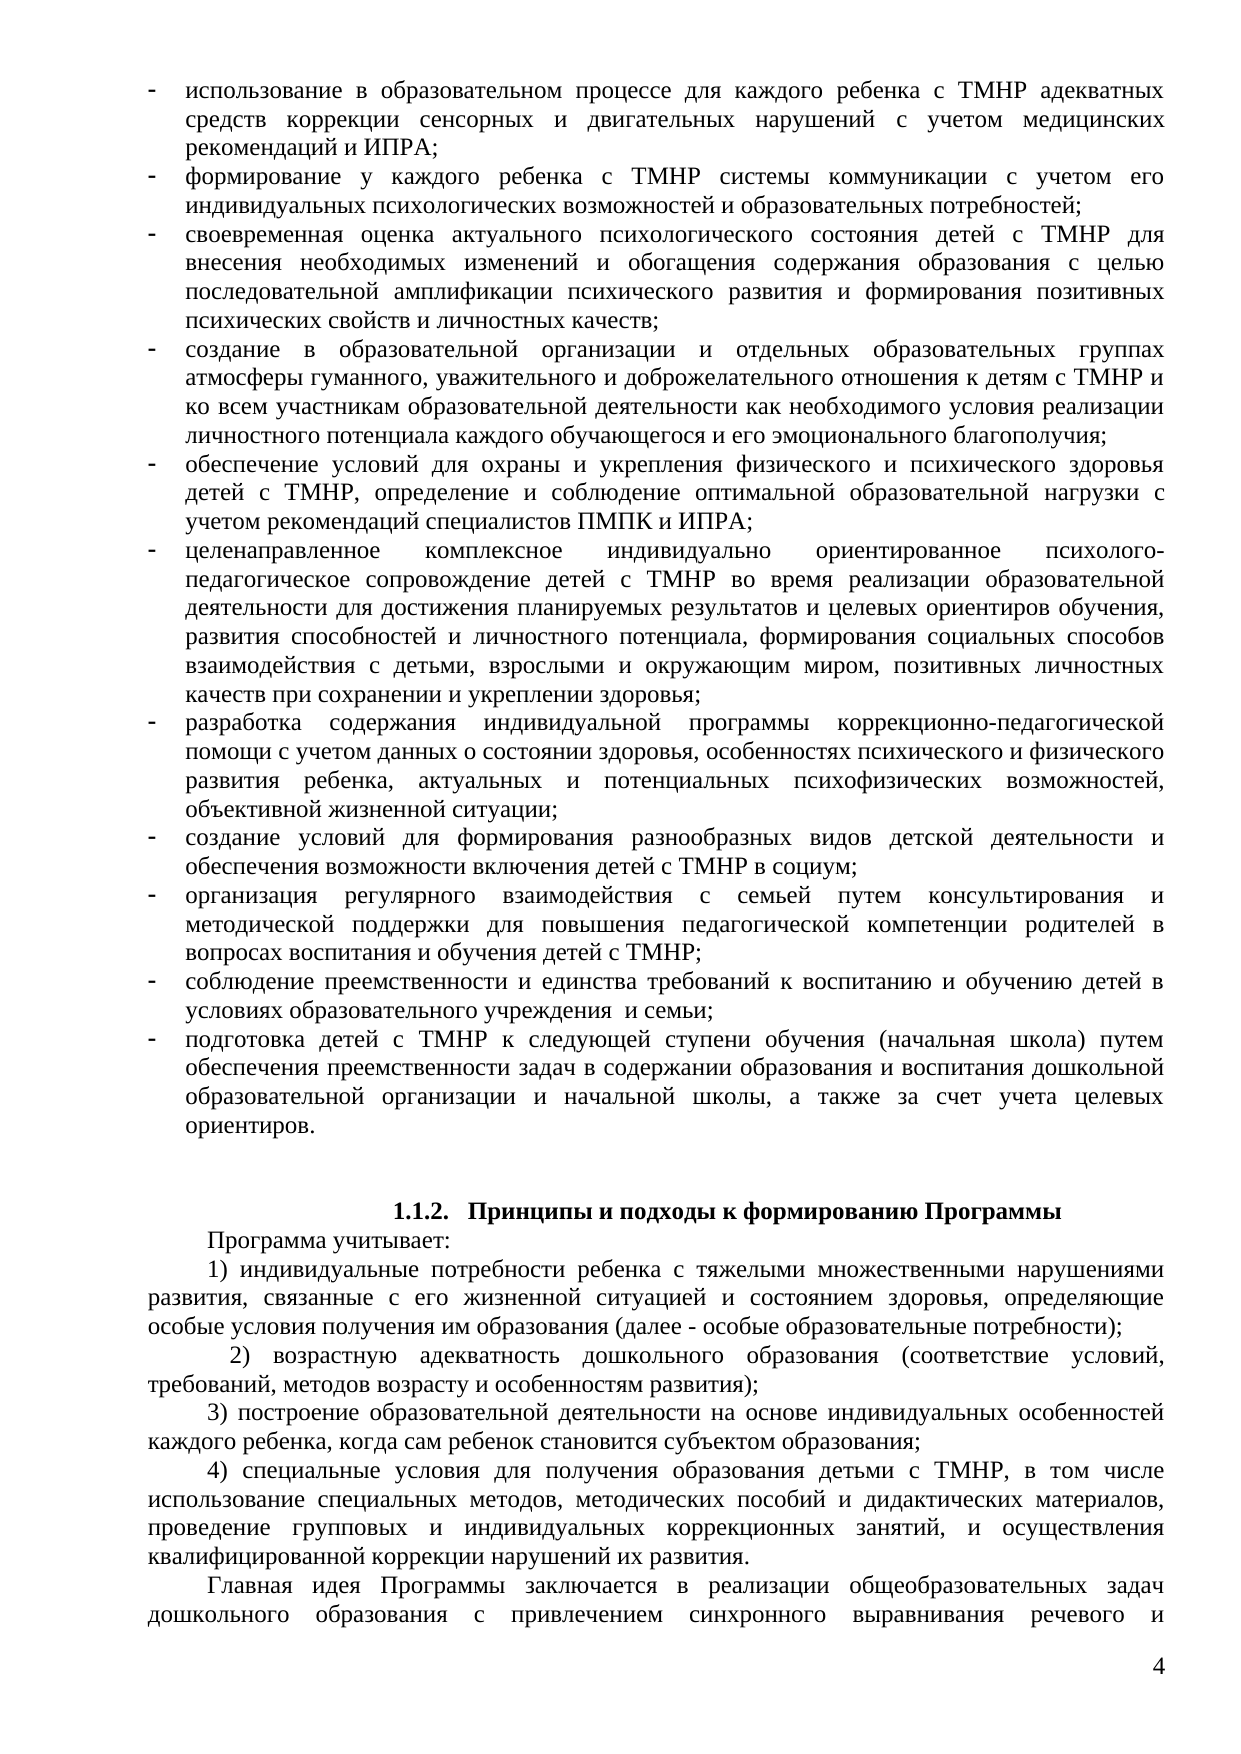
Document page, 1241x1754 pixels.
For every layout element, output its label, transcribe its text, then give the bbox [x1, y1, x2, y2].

list Принципы и подходы к формированию Программы [289, 1196, 1165, 1225]
list обеспечение условий для охраны и укрепления физического и психического здоровья детей с ТМНР, определение и соблюдение оптимальной образовательной нагрузки с учетом рекомендаций специалистов ПМПК и ИПРА; [148, 449, 1165, 535]
list создание в образовательной организации и отдельных образовательных группах атмосферы гуманного, уважительного и доброжелательного отношения к детям с ТМНР и ко всем участникам образовательной деятельности как необходимого условия реализации личностного потенциала каждого обучающегося и его эмоционального благополучия; [148, 334, 1165, 449]
list формирование у каждого ребенка с ТМНР системы коммуникации с учетом его индивидуальных психологических возможностей и образовательных потребностей; [148, 161, 1165, 219]
list целенаправленное комплексное индивидуально ориентированное психолого-педагогическое сопровождение детей с ТМНР во время реализации образовательной деятельности для достижения планируемых результатов и целевых ориентиров обучения, развития способностей и личностного потенциала, формирования социальных способов взаимодействия с детьми, взрослыми и окружающим миром, позитивных личностных качеств при сохранении и укреплении здоровья; [148, 535, 1165, 707]
list своевременная оценка актуального психологического состояния детей с ТМНР для внесения необходимых изменений и обогащения содержания образования с целью последовательной амплификации психического развития и формирования позитивных психических свойств и личностных качеств; [148, 219, 1165, 334]
list организация регулярного взаимодействия с семьей путем консультирования и методической поддержки для повышения педагогической компетенции родителей в вопросах воспитания и обучения детей с ТМНР; [148, 880, 1165, 966]
text 1) индивидуальные потребности ребенка с тяжелыми множественными нарушениями развития, связанные с его жизненной ситуацией и состоянием здоровья, определяющие особые условия получения им образования (далее - особые образовательные потребности); [148, 1254, 1165, 1340]
list использование в образовательном процессе для каждого ребенка с ТМНР адекватных средств коррекции сенсорных и двигательных нарушений с учетом медицинских рекомендаций и ИПРА; [148, 75, 1165, 161]
text 4) специальные условия для получения образования детьми с ТМНР, в том числе использование специальных методов, методических пособий и дидактических материалов, проведение групповых и индивидуальных коррекционных занятий, и осуществления квалифицированной коррекции нарушений их развития. [148, 1455, 1165, 1570]
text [148, 1570, 1165, 1627]
list подготовка детей с ТМНР к следующей ступени обучения (начальная школа) путем обеспечения преемственности задач в содержании образования и воспитания дошкольной образовательной организации и начальной школы, а также за счет учета целевых ориентиров. [148, 1024, 1165, 1139]
text 2) возрастную адекватность дошкольного образования (соответствие условий, требований, методов возрасту и особенностям развития); [148, 1340, 1165, 1397]
list соблюдение преемственности и единства требований к воспитанию и обучению детей в условиях образовательного учреждения и семьи; [148, 966, 1165, 1024]
list создание условий для формирования разнообразных видов детской деятельности и обеспечения возможности включения детей с ТМНР в социум; [148, 822, 1165, 880]
text 3) построение образовательной деятельности на основе индивидуальных особенностей каждого ребенка, когда сам ребенок становится субъектом образования; [148, 1397, 1165, 1455]
text Программа учитывает: [148, 1225, 1165, 1254]
list разработка содержания индивидуальной программы коррекционно-педагогической помощи с учетом данных о состоянии здоровья, особенностях психического и физического развития ребенка, актуальных и потенциальных психофизических возможностей, объективной жизненной ситуации; [148, 707, 1165, 822]
